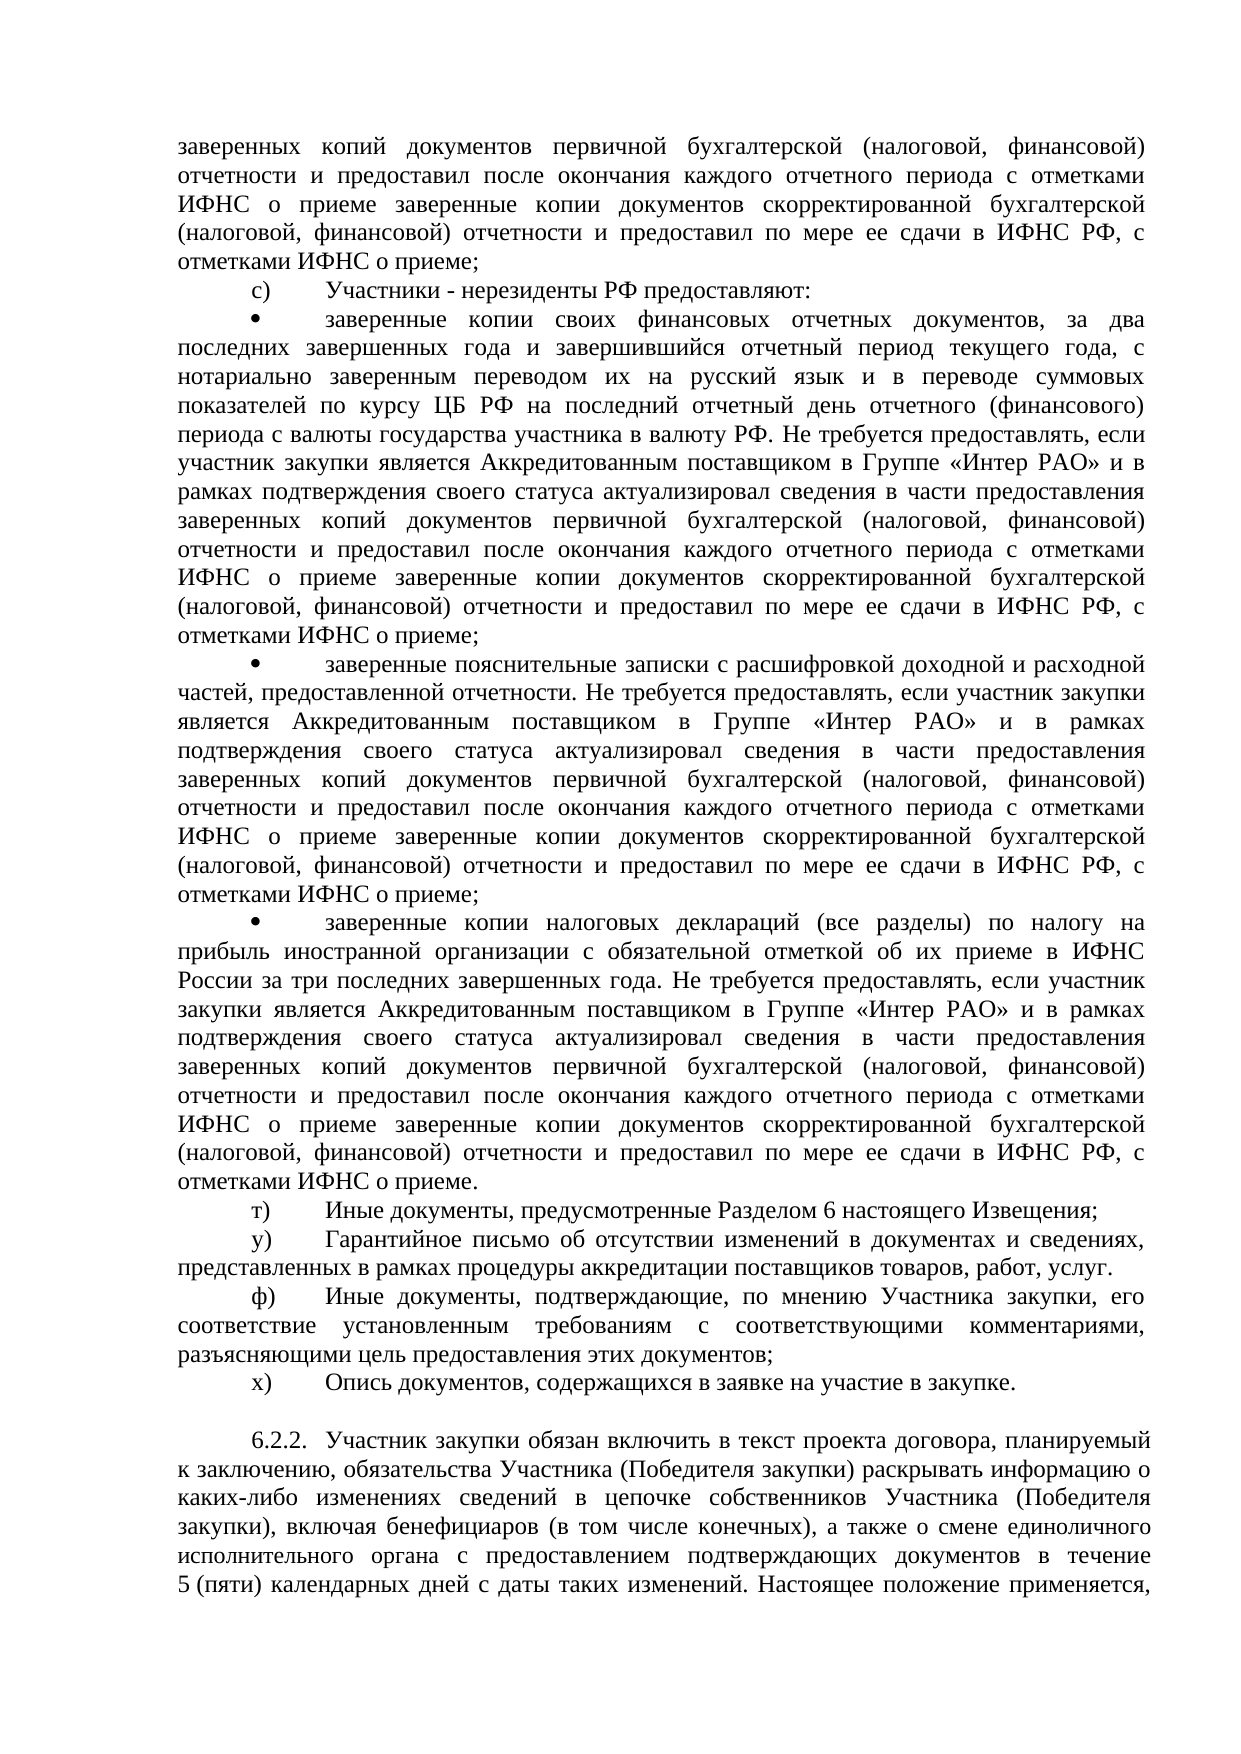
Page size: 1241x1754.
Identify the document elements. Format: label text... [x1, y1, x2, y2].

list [177, 1425, 1152, 1597]
list заверенные пояснительные записки с расшифровкой доходной и расходной частей, предоставленной отчетности. Не требуется предоставлять, если участник закупки является Аккредитованным поставщиком в Группе «Интер РАО» и в рамках подтверждения своего статуса актуализировал сведения в части предоставления заверенных копий документов первичной бухгалтерской (налоговой, финансовой) отчетности и предоставил после окончания каждого отчетного периода с отметками ИФНС о приеме заверенные копии документов скорректированной бухгалтерской (налоговой, финансовой) отчетности и предоставил по мере ее сдачи в ИФНС РФ, с отметками ИФНС о приеме; [177, 649, 1146, 907]
list Участники - нерезиденты РФ предоставляют: [177, 275, 1146, 304]
list заверенные копии налоговых деклараций (все разделы) по налогу на прибыль иностранной организации с обязательной отметкой об их приеме в ИФНС России за три последних завершенных года. Не требуется предоставлять, если участник закупки является Аккредитованным поставщиком в Группе «Интер РАО» и в рамках подтверждения своего статуса актуализировал сведения в части предоставления заверенных копий документов первичной бухгалтерской (налоговой, финансовой) отчетности и предоставил после окончания каждого отчетного периода с отметками ИФНС о приеме заверенные копии документов скорректированной бухгалтерской (налоговой, финансовой) отчетности и предоставил по мере ее сдачи в ИФНС РФ, с отметками ИФНС о приеме. [177, 907, 1146, 1195]
list Опись документов, содержащихся в заявке на участие в закупке. [177, 1367, 1146, 1396]
list заверенные копии своих финансовых отчетных документов, за два последних завершенных года и завершившийся отчетный период текущего года, с нотариально заверенным переводом их на русский язык и в переводе суммовых показателей по курсу ЦБ РФ на последний отчетный день отчетного (финансового) периода с валюты государства участника в валюту РФ. Не требуется предоставлять, если участник закупки является Аккредитованным поставщиком в Группе «Интер РАО» и в рамках подтверждения своего статуса актуализировал сведения в части предоставления заверенных копий документов первичной бухгалтерской (налоговой, финансовой) отчетности и предоставил после окончания каждого отчетного периода с отметками ИФНС о приеме заверенные копии документов скорректированной бухгалтерской (налоговой, финансовой) отчетности и предоставил по мере ее сдачи в ИФНС РФ, с отметками ИФНС о приеме; [177, 304, 1146, 649]
list Иные документы, подтверждающие, по мнению Участника закупки, его соответствие установленным требованиям с соответствующими комментариями, разъясняющими цель предоставления этих документов; [177, 1281, 1146, 1367]
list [177, 131, 1146, 275]
list Гарантийное письмо об отсутствии изменений в документах и сведениях, представленных в рамках процедуры аккредитации поставщиков товаров, работ, услуг. [177, 1224, 1146, 1281]
list Иные документы, предусмотренные Разделом 6 настоящего Извещения; [177, 1195, 1146, 1224]
